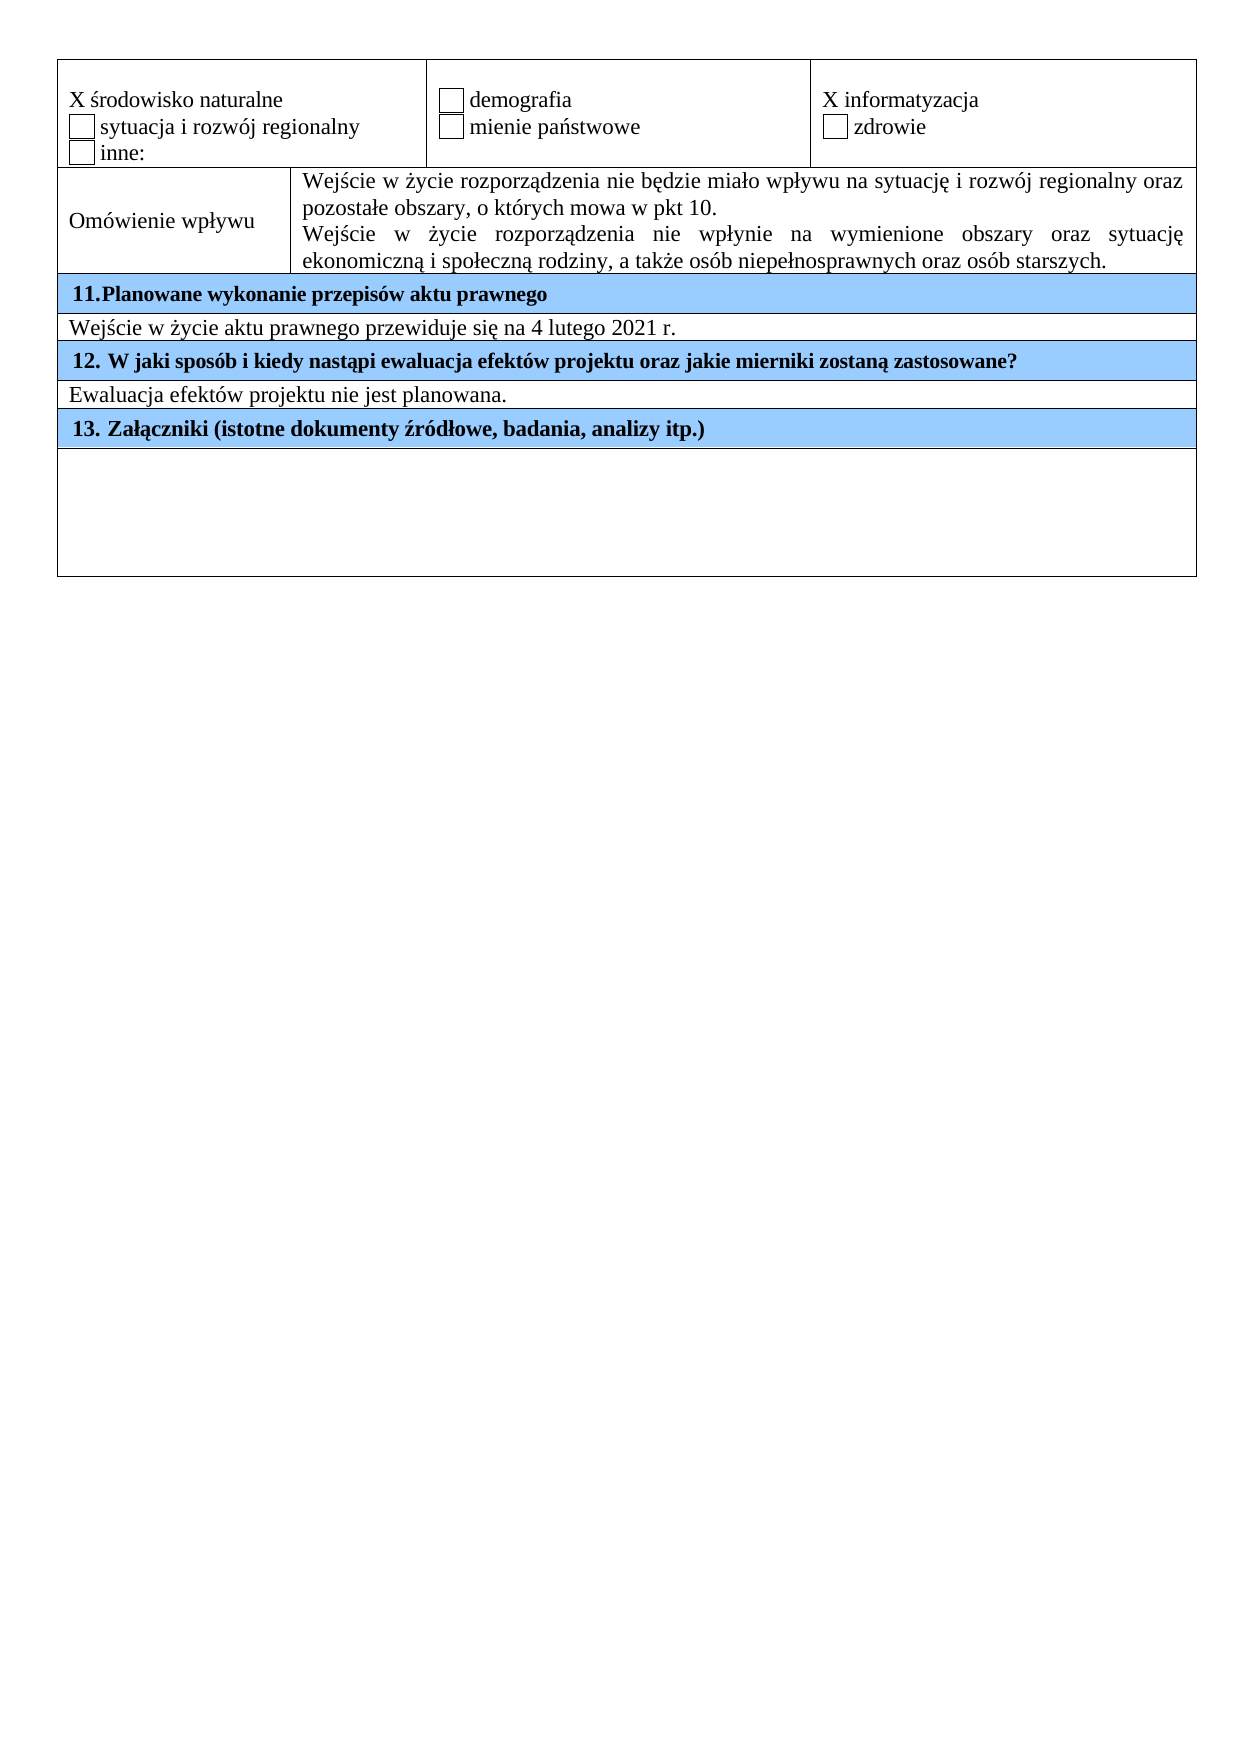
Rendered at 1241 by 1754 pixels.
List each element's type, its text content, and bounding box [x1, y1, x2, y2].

table_cell Omówienie wpływu [58, 168, 290, 273]
table_cell [58, 449, 1196, 576]
table_cell Wejście w życie rozporządzenia nie będzie miało wpływu na sytuację i rozwój regionalny oraz pozostałe obszary, o których mowa w pkt 10. Wejście w życie rozporządzenia nie wpłynie na wymienione obszary oraz sytuację ekonomiczną i społeczną rodziny, a także osób niepełnosprawnych oraz osób starszych. [291, 168, 1196, 273]
table_cell Planowane wykonanie przepisów aktu prawnego [58, 274, 1196, 313]
table_cell X środowisko naturalne sytuacja i rozwój regionalny inne: [58, 60, 426, 167]
table_cell Ewaluacja efektów projektu nie jest planowana. [58, 381, 1196, 408]
table_cell demografia mienie państwowe [427, 60, 810, 167]
table_cell W jaki sposób i kiedy nastąpi ewaluacja efektów projektu oraz jakie mierniki zostaną zastosowane? [58, 341, 1196, 380]
table_cell Wejście w życie aktu prawnego przewiduje się na 4 lutego 2021 r. [58, 314, 1196, 340]
table_cell X informatyzacja zdrowie [811, 60, 1196, 167]
table_cell Załączniki (istotne dokumenty źródłowe, badania, analizy itp.) [58, 409, 1196, 447]
